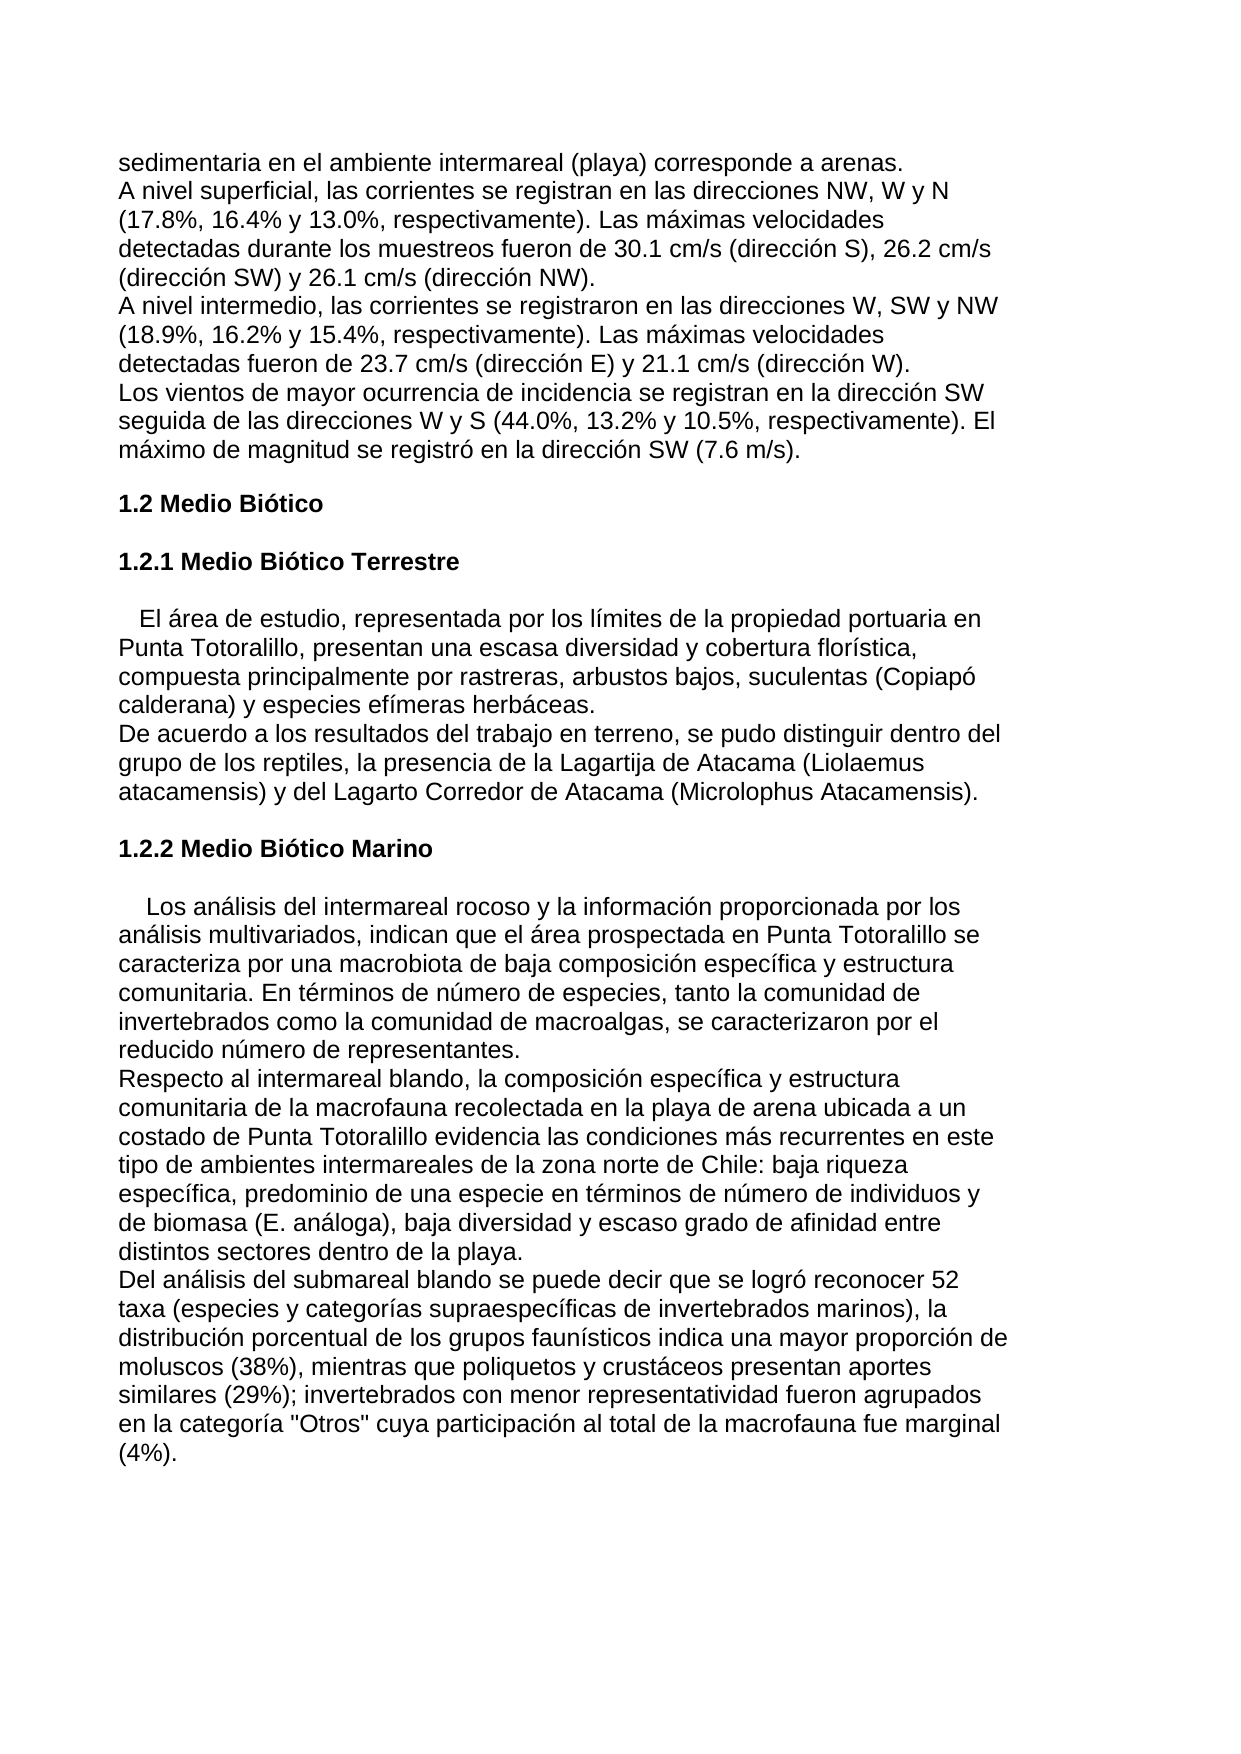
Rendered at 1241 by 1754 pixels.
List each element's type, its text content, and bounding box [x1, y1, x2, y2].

text Del análisis del submareal blando se puede decir que se logró reconocer 52 [118, 1265, 1063, 1294]
text Los análisis del intermareal rocoso y la información proporcionada por los [118, 891, 1063, 920]
text de biomasa (E. análoga), baja diversidad y escaso grado de afinidad entre [118, 1208, 1063, 1236]
text en la categoría "Otros" cuya participación al total de la macrofauna fue marginal [118, 1409, 1063, 1438]
text detectadas fueron de 23.7 cm/s (dirección E) y 21.1 cm/s (dirección W). [118, 349, 1063, 378]
text sedimentaria en el ambiente intermareal (playa) corresponde a arenas. [118, 148, 1063, 176]
text distribución porcentual de los grupos faunísticos indica una mayor proporción de [118, 1323, 1063, 1351]
text calderana) y especies efímeras herbáceas. [118, 690, 1063, 719]
text 1.2.1 Medio Biótico Terrestre [118, 546, 1063, 575]
text específica, predominio de una especie en términos de número de individuos y [118, 1179, 1063, 1208]
text distintos sectores dentro de la playa. [118, 1236, 1063, 1265]
text (4%). [118, 1438, 1063, 1466]
text taxa (especies y categorías supraespecíficas de invertebrados marinos), la [118, 1294, 1063, 1323]
text (17.8%, 16.4% y 13.0%, respectivamente). Las máximas velocidades [118, 205, 1063, 234]
text seguida de las direcciones W y S (44.0%, 13.2% y 10.5%, respectivamente). El [118, 406, 1063, 435]
text costado de Punta Totoralillo evidencia las condiciones más recurrentes en este [118, 1121, 1063, 1150]
text invertebrados como la comunidad de macroalgas, se caracterizaron por el [118, 1006, 1063, 1035]
text moluscos (38%), mientras que poliquetos y crustáceos presentan aportes [118, 1351, 1063, 1380]
text similares (29%); invertebrados con menor representatividad fueron agrupados [118, 1380, 1063, 1409]
text detectadas durante los muestreos fueron de 30.1 cm/s (dirección S), 26.2 cm/s [118, 234, 1063, 263]
text análisis multivariados, indican que el área prospectada en Punta Totoralillo se [118, 920, 1063, 949]
text Los vientos de mayor ocurrencia de incidencia se registran en la dirección SW [118, 378, 1063, 406]
text comunitaria de la macrofauna recolectada en la playa de arena ubicada a un [118, 1093, 1063, 1121]
text comunitaria. En términos de número de especies, tanto la comunidad de [118, 978, 1063, 1006]
text (18.9%, 16.2% y 15.4%, respectivamente). Las máximas velocidades [118, 320, 1063, 349]
text (dirección SW) y 26.1 cm/s (dirección NW). [118, 263, 1063, 291]
text 1.2 Medio Biótico [118, 489, 1063, 518]
text compuesta principalmente por rastreras, arbustos bajos, suculentas (Copiapó [118, 661, 1063, 690]
text A nivel intermedio, las corrientes se registraron en las direcciones W, SW y NW [118, 291, 1063, 320]
text tipo de ambientes intermareales de la zona norte de Chile: baja riqueza [118, 1150, 1063, 1179]
text Respecto al intermareal blando, la composición específica y estructura [118, 1064, 1063, 1093]
text A nivel superficial, las corrientes se registran en las direcciones NW, W y N [118, 176, 1063, 205]
text reducido número de representantes. [118, 1035, 1063, 1064]
text atacamensis) y del Lagarto Corredor de Atacama (Microlophus Atacamensis). [118, 776, 1063, 805]
text 1.2.2 Medio Biótico Marino [118, 834, 1063, 863]
text Punta Totoralillo, presentan una escasa diversidad y cobertura florística, [118, 633, 1063, 661]
text El área de estudio, representada por los límites de la propiedad portuaria en [118, 604, 1063, 633]
text caracteriza por una macrobiota de baja composición específica y estructura [118, 949, 1063, 978]
text máximo de magnitud se registró en la dirección SW (7.6 m/s). [118, 435, 1063, 464]
text grupo de los reptiles, la presencia de la Lagartija de Atacama (Liolaemus [118, 748, 1063, 776]
text De acuerdo a los resultados del trabajo en terreno, se pudo distinguir dentro del [118, 719, 1063, 748]
